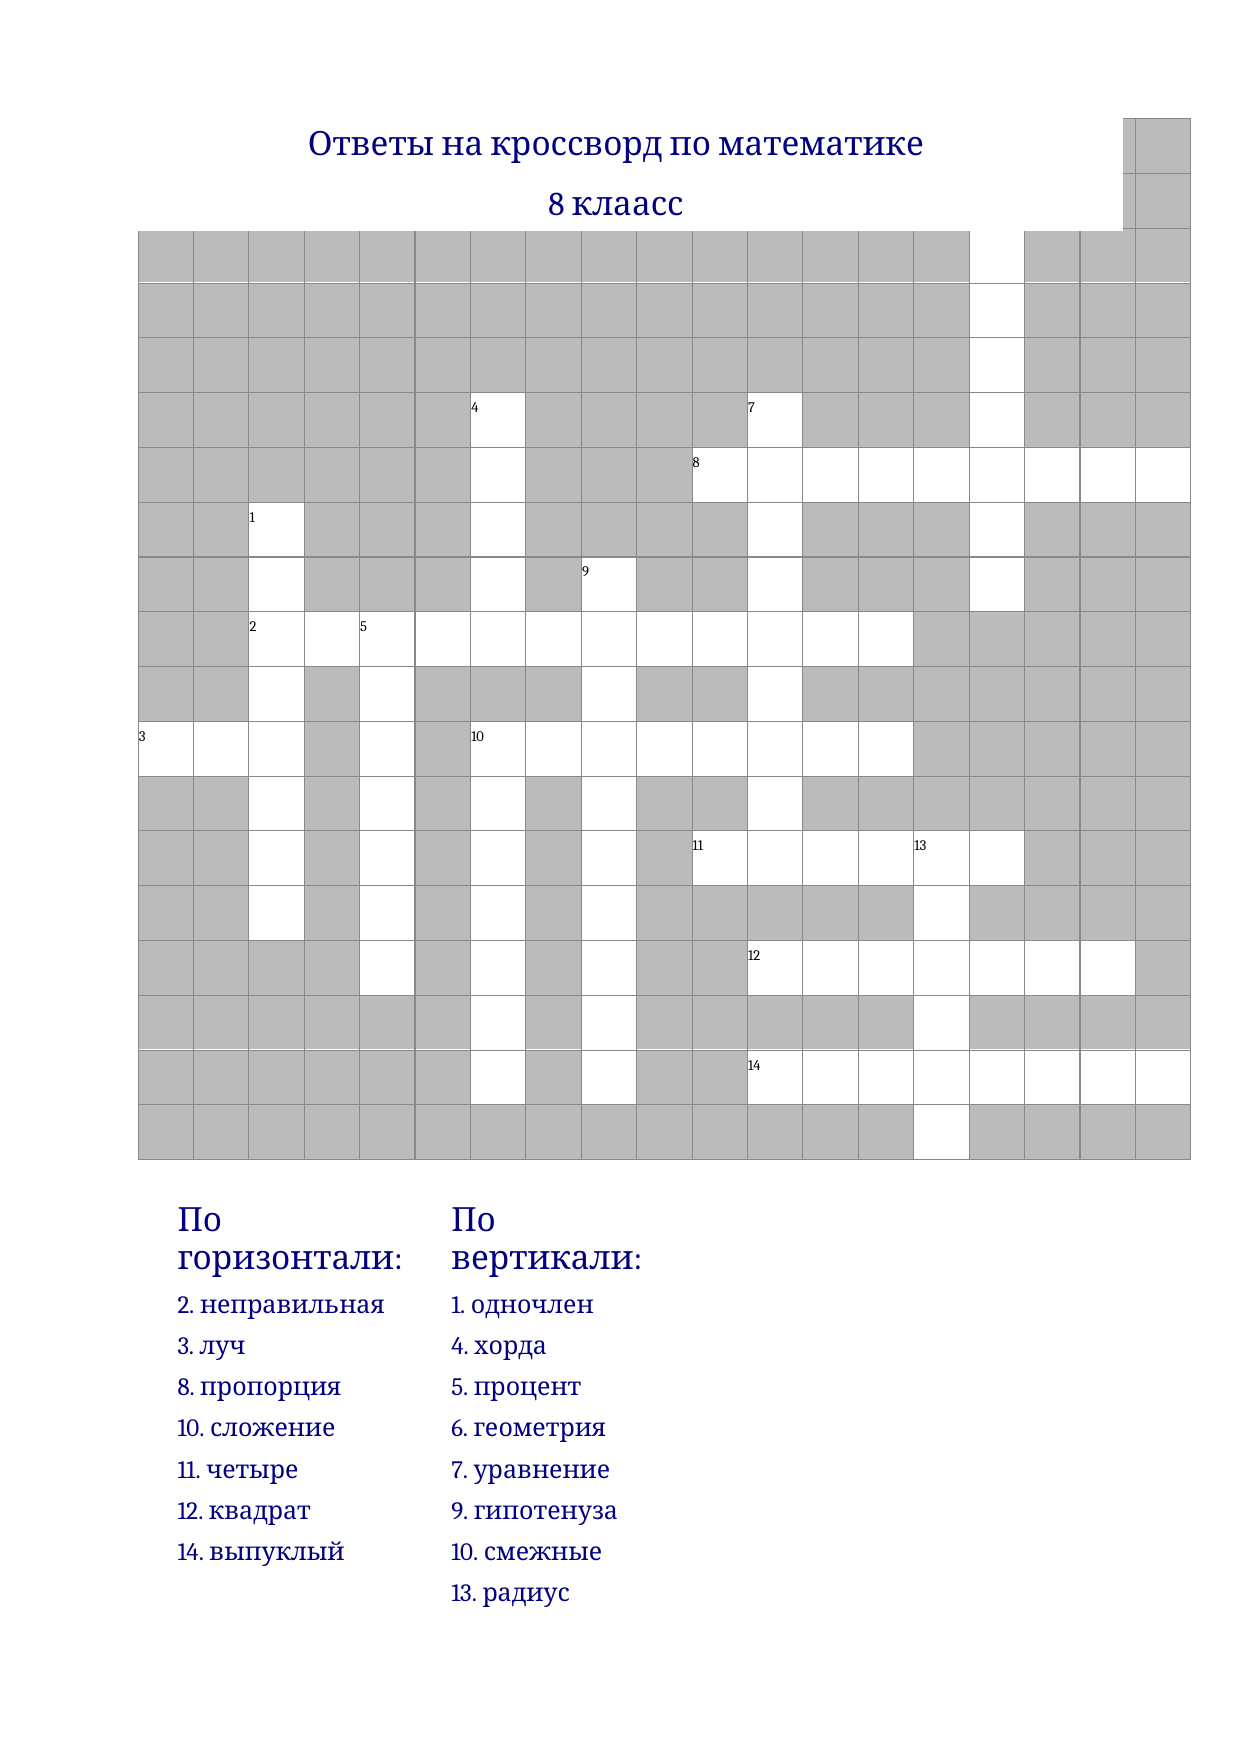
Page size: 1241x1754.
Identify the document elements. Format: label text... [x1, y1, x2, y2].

table_cell [1025, 886, 1079, 940]
table_cell [305, 284, 359, 337]
table_cell [1081, 338, 1135, 392]
table_cell [914, 612, 969, 666]
table_cell [1081, 229, 1135, 282]
table_cell [305, 612, 359, 666]
table_cell [914, 996, 969, 1049]
table_cell [970, 284, 1024, 337]
table_cell [803, 284, 858, 337]
table_cell [139, 886, 193, 940]
table_cell [416, 722, 470, 776]
table_cell 10 [471, 722, 525, 776]
table_cell [249, 231, 304, 282]
table_cell [1081, 667, 1135, 721]
table_cell [416, 886, 470, 940]
table_cell [803, 777, 858, 830]
table_cell [305, 503, 359, 556]
table_cell [748, 1105, 802, 1159]
table_cell [416, 941, 470, 995]
table_cell [1136, 941, 1190, 995]
table_cell [360, 1105, 414, 1159]
table_cell [526, 338, 581, 392]
table_cell [1025, 612, 1079, 666]
table_cell [803, 612, 858, 666]
table_cell [360, 231, 414, 282]
table_cell [803, 941, 858, 995]
table_cell [637, 886, 692, 940]
table_cell [803, 338, 858, 392]
table_cell [416, 667, 470, 721]
table_cell [194, 1105, 248, 1159]
table_cell [970, 1105, 1024, 1159]
table_cell [526, 612, 581, 666]
table_cell [1136, 1051, 1190, 1104]
table_cell [305, 886, 359, 940]
table_cell [1136, 1105, 1190, 1159]
table_cell 8 [693, 448, 747, 502]
table_cell [859, 777, 913, 830]
table_cell [360, 722, 414, 776]
table_cell [914, 338, 969, 392]
table_cell [914, 722, 969, 776]
table_cell [803, 393, 858, 447]
table_cell [416, 612, 470, 666]
table_cell [693, 231, 747, 282]
table_cell [194, 777, 248, 830]
table_cell [970, 338, 1024, 392]
table_cell [139, 338, 193, 392]
table_cell [859, 284, 913, 337]
table_cell [803, 667, 858, 721]
table_cell [748, 448, 802, 502]
table_cell [249, 941, 304, 995]
table_cell [582, 393, 636, 447]
table_cell 1 [249, 503, 304, 556]
table_cell [914, 393, 969, 447]
table_cell [194, 612, 248, 666]
table_header [1123, 119, 1135, 173]
table_header По вертикали: [440, 1201, 680, 1291]
table_cell [416, 448, 470, 502]
table_cell [859, 393, 913, 447]
table_cell [360, 284, 414, 337]
table_cell [305, 1051, 359, 1104]
table_cell [582, 338, 636, 392]
table_cell [582, 941, 636, 995]
table_cell [305, 231, 359, 282]
table_cell [416, 284, 470, 337]
table_cell [194, 393, 248, 447]
table_cell [1136, 558, 1190, 611]
table_cell [1081, 448, 1135, 502]
table_cell [637, 558, 692, 611]
table_cell [970, 558, 1024, 611]
table_cell [526, 886, 581, 940]
table_cell [582, 231, 636, 282]
table_cell [194, 338, 248, 392]
table_cell 3 [139, 722, 193, 776]
table_cell [693, 722, 747, 776]
table_cell [194, 996, 248, 1049]
table_cell [637, 777, 692, 830]
table_cell 4 [471, 393, 525, 447]
table_cell [582, 284, 636, 337]
table_cell [305, 338, 359, 392]
table_cell [249, 284, 304, 337]
table_cell [305, 667, 359, 721]
table_cell [693, 393, 747, 447]
table_cell [693, 1105, 747, 1159]
table_cell [582, 777, 636, 830]
table_cell [360, 1051, 414, 1104]
table_cell 12 [748, 941, 802, 995]
table_cell [1081, 612, 1135, 666]
table_cell [914, 284, 969, 337]
table_cell [139, 996, 193, 1049]
table_cell [416, 503, 470, 556]
table_cell [970, 393, 1024, 447]
table_cell [471, 886, 525, 940]
table_cell [1081, 886, 1135, 940]
table_cell [748, 777, 802, 830]
table_cell [471, 996, 525, 1049]
table_cell [803, 722, 858, 776]
table_cell [582, 667, 636, 721]
table_cell [471, 503, 525, 556]
table_cell [970, 503, 1024, 556]
table_cell [1025, 996, 1079, 1049]
table_cell [859, 1051, 913, 1104]
table_cell [582, 886, 636, 940]
table_cell [748, 231, 802, 282]
table_cell [360, 338, 414, 392]
table_cell [637, 941, 692, 995]
table_cell [970, 722, 1024, 776]
table_cell 9 [582, 558, 636, 611]
table_cell [1025, 558, 1079, 611]
table_cell [859, 231, 913, 282]
table_cell [637, 231, 692, 282]
table_cell [970, 996, 1024, 1049]
table_cell [859, 558, 913, 611]
table_cell [526, 558, 581, 611]
table_cell [471, 777, 525, 830]
table_cell [803, 231, 858, 282]
table_cell [970, 777, 1024, 830]
table_cell [1136, 667, 1190, 721]
table_cell [582, 831, 636, 885]
table_cell [249, 722, 304, 776]
table_cell [305, 558, 359, 611]
table_cell [859, 886, 913, 940]
table_cell [249, 558, 304, 611]
table_cell [139, 284, 193, 337]
table_cell [748, 503, 802, 556]
table_cell [1136, 174, 1190, 228]
table_cell [859, 1105, 913, 1159]
table_cell [249, 777, 304, 830]
table_cell [139, 393, 193, 447]
table_cell [139, 503, 193, 556]
table_cell [139, 777, 193, 830]
table_cell [1136, 612, 1190, 666]
table_cell [1081, 996, 1135, 1049]
table_cell [859, 831, 913, 885]
table_cell [914, 503, 969, 556]
table_cell [1081, 503, 1135, 556]
table_cell [803, 886, 858, 940]
table_cell [637, 612, 692, 666]
table_cell [970, 231, 1024, 282]
table_cell [914, 558, 969, 611]
table_cell [249, 393, 304, 447]
table_cell [637, 284, 692, 337]
table_cell [305, 941, 359, 995]
table_cell 7 [748, 393, 802, 447]
table_cell [1136, 229, 1190, 282]
table_cell [1081, 558, 1135, 611]
table_cell [360, 996, 414, 1049]
table_cell [637, 1051, 692, 1104]
table_cell [249, 667, 304, 721]
table_cell [526, 667, 581, 721]
table_cell [139, 831, 193, 885]
table_cell [194, 667, 248, 721]
table_cell [305, 996, 359, 1049]
table_cell [637, 667, 692, 721]
table_cell [637, 1105, 692, 1159]
table_cell [526, 448, 581, 502]
table_cell [139, 558, 193, 611]
table_cell [1081, 284, 1135, 337]
table_cell [194, 231, 248, 282]
table_cell [1025, 1051, 1079, 1104]
table_cell [249, 996, 304, 1049]
table_cell [803, 503, 858, 556]
table_cell [859, 996, 913, 1049]
table_cell 11 [693, 831, 747, 885]
table_cell [914, 1051, 969, 1104]
table_cell [360, 941, 414, 995]
table_cell [471, 1051, 525, 1104]
table_cell [416, 393, 470, 447]
table_cell [970, 1051, 1024, 1104]
table_cell [748, 284, 802, 337]
table_cell [526, 503, 581, 556]
table_cell [526, 1105, 581, 1159]
table_cell [914, 231, 969, 282]
table_cell [1081, 393, 1135, 447]
table_cell [803, 996, 858, 1049]
table_cell [1136, 284, 1190, 337]
table_cell [693, 996, 747, 1049]
table_cell [471, 284, 525, 337]
table_cell [748, 667, 802, 721]
table_cell [693, 612, 747, 666]
table_cell [305, 393, 359, 447]
table_cell [693, 667, 747, 721]
table_cell [1025, 722, 1079, 776]
table_cell [582, 503, 636, 556]
table_cell [859, 667, 913, 721]
table_cell [360, 777, 414, 830]
table_cell [637, 996, 692, 1049]
table_cell [139, 231, 193, 282]
table_cell [637, 503, 692, 556]
table_cell [526, 722, 581, 776]
table_cell [1081, 722, 1135, 776]
table_cell [859, 503, 913, 556]
table_cell [1136, 831, 1190, 885]
table_cell [693, 777, 747, 830]
table_cell [1081, 831, 1135, 885]
table_cell [526, 831, 581, 885]
table_cell [305, 777, 359, 830]
table_cell [194, 558, 248, 611]
table_cell [748, 831, 802, 885]
table_cell [416, 1051, 470, 1104]
table_cell [582, 448, 636, 502]
table_cell [803, 558, 858, 611]
table_cell [693, 338, 747, 392]
table_cell [526, 231, 581, 282]
table_cell [305, 831, 359, 885]
table_cell [970, 831, 1024, 885]
table_cell [803, 1051, 858, 1104]
table_cell [970, 941, 1024, 995]
table_cell [471, 338, 525, 392]
table_cell [526, 284, 581, 337]
table_cell [1025, 393, 1079, 447]
table_cell [416, 831, 470, 885]
table_cell [526, 393, 581, 447]
table_cell [305, 448, 359, 502]
table_cell [249, 1051, 304, 1104]
table_cell [194, 503, 248, 556]
table_cell [416, 558, 470, 611]
table_cell 2. неправильная 3. луч 8. пропорция 10. сложение 11. четыре 12. квадрат 14. выпуклый [166, 1291, 440, 1621]
table_cell [471, 231, 525, 282]
table_cell [249, 448, 304, 502]
table_cell [526, 941, 581, 995]
table_cell [249, 1105, 304, 1159]
table_cell [1025, 941, 1079, 995]
table_cell [360, 667, 414, 721]
table_cell [637, 393, 692, 447]
table_cell [194, 284, 248, 337]
table_cell [194, 1051, 248, 1104]
table_cell [914, 886, 969, 940]
table_cell [748, 558, 802, 611]
table_cell [637, 831, 692, 885]
table_cell [637, 448, 692, 502]
table_cell [1025, 503, 1079, 556]
table_cell [360, 558, 414, 611]
table_cell [859, 338, 913, 392]
table_cell [139, 1105, 193, 1159]
table_cell [471, 612, 525, 666]
table_cell [693, 941, 747, 995]
table_cell [305, 722, 359, 776]
table_cell [416, 996, 470, 1049]
table_cell [1136, 777, 1190, 830]
table_cell [970, 612, 1024, 666]
table_cell [360, 831, 414, 885]
table_cell [526, 777, 581, 830]
table_cell [582, 1051, 636, 1104]
table_cell [139, 1051, 193, 1104]
table_cell [1136, 996, 1190, 1049]
table_cell [471, 831, 525, 885]
table_cell [582, 996, 636, 1049]
table_cell [970, 667, 1024, 721]
table_cell [139, 667, 193, 721]
table_cell [748, 722, 802, 776]
table_cell [1025, 1105, 1079, 1159]
table_cell [693, 886, 747, 940]
table_cell [582, 1105, 636, 1159]
table_cell [360, 503, 414, 556]
table_cell [139, 612, 193, 666]
table_cell [1025, 231, 1079, 282]
table_cell [914, 448, 969, 502]
table_cell [471, 558, 525, 611]
table_cell [1081, 941, 1135, 995]
table_cell [637, 722, 692, 776]
table_cell [582, 612, 636, 666]
table_cell [859, 941, 913, 995]
table_header [1136, 119, 1190, 173]
table_cell [914, 1105, 969, 1159]
table_cell [194, 941, 248, 995]
table_cell [360, 448, 414, 502]
table_cell [416, 231, 470, 282]
table_cell [249, 886, 304, 940]
table_cell [914, 667, 969, 721]
table_cell [471, 667, 525, 721]
table_cell [471, 941, 525, 995]
table_cell [139, 448, 193, 502]
table_cell [416, 338, 470, 392]
table_cell [194, 831, 248, 885]
table_cell [748, 996, 802, 1049]
table_cell [803, 831, 858, 885]
table_cell [360, 393, 414, 447]
table_cell [1025, 831, 1079, 885]
table_cell [194, 448, 248, 502]
table_cell [471, 448, 525, 502]
table_cell [249, 831, 304, 885]
table_cell [1025, 667, 1079, 721]
table_cell [693, 503, 747, 556]
table_cell [1136, 503, 1190, 556]
table_cell [139, 941, 193, 995]
table_cell [970, 448, 1024, 502]
table_cell [194, 886, 248, 940]
table_cell [859, 448, 913, 502]
table_cell [194, 722, 248, 776]
table_cell [693, 1051, 747, 1104]
table_cell [803, 1105, 858, 1159]
table_cell [1136, 338, 1190, 392]
table_cell [1136, 886, 1190, 940]
table_cell [1136, 448, 1190, 502]
table_cell [1136, 722, 1190, 776]
table_cell [914, 941, 969, 995]
table_cell 2 [249, 612, 304, 666]
table_cell [582, 722, 636, 776]
table_cell [1025, 448, 1079, 502]
table_cell [1081, 1105, 1135, 1159]
table_cell [693, 558, 747, 611]
table_cell [1081, 777, 1135, 830]
table_cell [970, 886, 1024, 940]
table_cell [859, 612, 913, 666]
table_cell [637, 338, 692, 392]
table_cell [693, 284, 747, 337]
table_cell [526, 1051, 581, 1104]
table_cell 14 [748, 1051, 802, 1104]
table_cell [914, 777, 969, 830]
table_cell [471, 1105, 525, 1159]
table_cell [305, 1105, 359, 1159]
table_cell [1025, 777, 1079, 830]
table_cell [1025, 338, 1079, 392]
table_cell [526, 996, 581, 1049]
table_cell [416, 777, 470, 830]
table_cell [803, 448, 858, 502]
table_cell 1. одночлен 4. хорда 5. процент 6. геометрия 7. уравнение 9. гипотенуза 10. смежные 13. радиус [440, 1291, 680, 1621]
table_cell [1123, 174, 1135, 228]
table_cell 5 [360, 612, 414, 666]
table_cell [1081, 1051, 1135, 1104]
table_cell [360, 886, 414, 940]
table_cell [1025, 284, 1079, 337]
table_cell [859, 722, 913, 776]
table_cell 13 [914, 831, 969, 885]
table_cell [748, 612, 802, 666]
table_cell [748, 338, 802, 392]
table_header По горизонтали: [166, 1201, 440, 1291]
table_cell [416, 1105, 470, 1159]
table_cell [249, 338, 304, 392]
table_cell [1136, 393, 1190, 447]
table_cell [748, 886, 802, 940]
